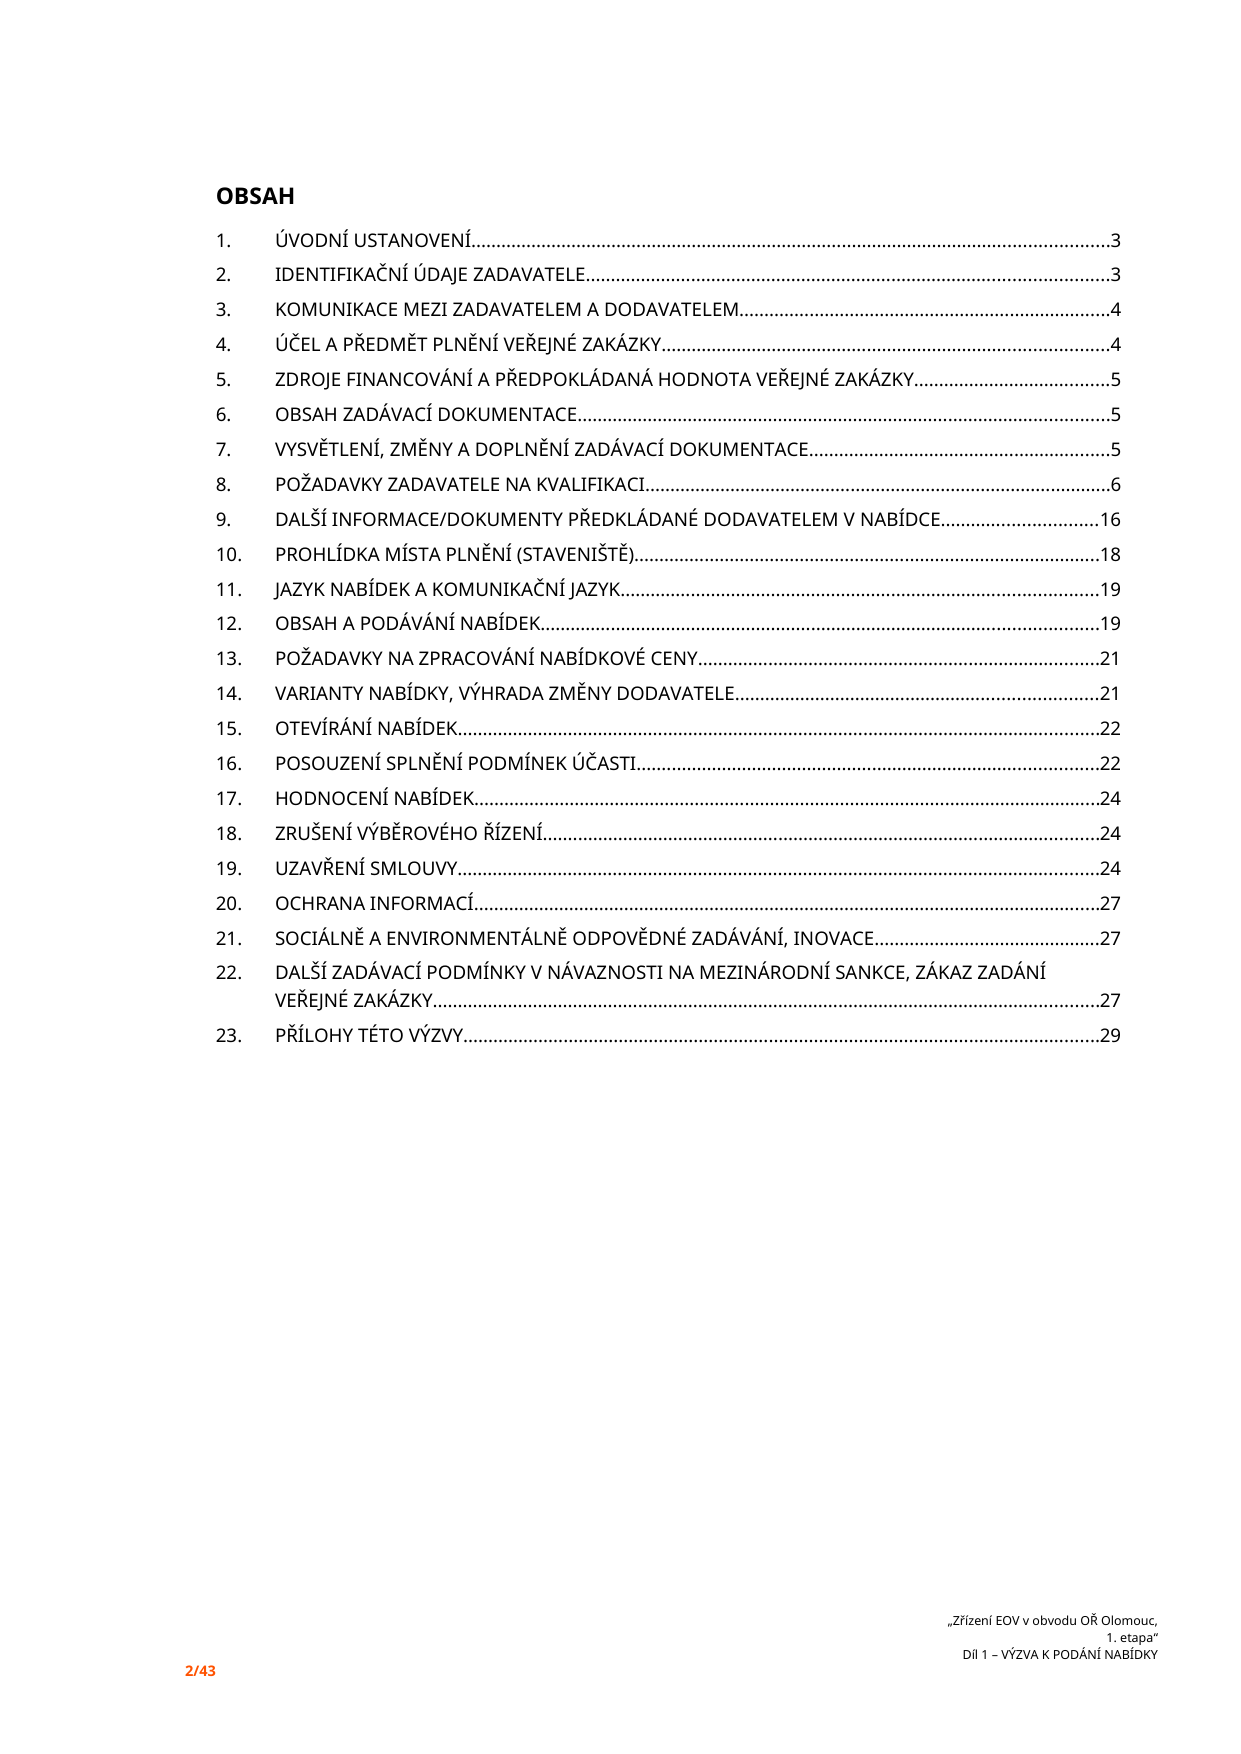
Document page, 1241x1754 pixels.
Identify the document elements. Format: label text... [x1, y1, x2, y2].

text 13. POŽADAVKY NA ZPRACOVÁNÍ NABÍDKOVÉ CENY 21 [216, 646, 1122, 671]
text 12. OBSAH A PODÁVÁNÍ NABÍDEK 19 [216, 611, 1122, 636]
text 8. POŽADAVKY ZADAVATELE NA KVALIFIKACI 6 [216, 471, 1122, 497]
text 7. VYSVĚTLENÍ, ZMĚNY A DOPLNĚNÍ ZADÁVACÍ DOKUMENTACE 5 [216, 436, 1122, 462]
text 14. VARIANTY NABÍDKY, VÝHRADA ZMĚNY DODAVATELE 21 [216, 681, 1122, 706]
text 11. JAZYK NABÍDEK A KOMUNIKAČNÍ JAZYK 19 [216, 576, 1122, 601]
text 9. DALŠÍ INFORMACE/DOKUMENTY PŘEDKLÁDANÉ DODAVATELEM V NABÍDCE 16 [216, 506, 1122, 532]
text 18. ZRUŠENÍ VÝBĚROVÉHO ŘÍZENÍ 24 [216, 820, 1122, 846]
text 3. KOMUNIKACE MEZI ZADAVATELEM a DODAVATELEM 4 [216, 297, 1122, 322]
text 20. OCHRANA INFORMACÍ 27 [216, 890, 1122, 915]
text 16. POSOUZENÍ SPLNĚNÍ PODMÍNEK ÚČASTI 22 [216, 750, 1122, 776]
text 6. OBSAH ZADÁVACÍ DOKUMENTACE 5 [216, 401, 1122, 427]
text 2. IDENTIFIKAČNÍ ÚDAJE ZADAVATELE 3 [216, 262, 1122, 287]
text Obsah [216, 180, 1122, 211]
text 19. UZAVŘENÍ SMLOUVY 24 [216, 855, 1122, 881]
text 17. HODNOCENÍ NABÍDEK 24 [216, 785, 1122, 811]
text 4. ÚČEL A PŘEDMĚT PLNĚNÍ VEŘEJNÉ ZAKÁZKY 4 [216, 332, 1122, 357]
text 1. ÚVODNÍ USTANOVENÍ 3 [216, 227, 1122, 252]
text 23. PŘÍLOHY TÉTO VÝZVY 29 [216, 1022, 1122, 1047]
text 5. ZDROJE FINANCOVÁNÍ A PŘEDPOKLÁDANÁ HODNOTA VEŘEJNÉ ZAKÁZKY 5 [216, 366, 1122, 392]
text 15. OTEVÍRÁNÍ NABÍDEK 22 [216, 715, 1122, 741]
text 22. Další zadávací podmínky v návaznosti na MEZINÁRODNÍ sankce, zákaz zadání veřejné zakázky 27 [216, 960, 1122, 1013]
text 10. PROHLÍDKA MÍSTA PLNĚNÍ (STAVENIŠTĚ) 18 [216, 541, 1122, 566]
text 21. SOCIÁLNĚ A ENVIRONMENTÁLNĚ ODPOVĚDNÉ ZADÁVÁNÍ, INOVACE 27 [216, 925, 1122, 950]
